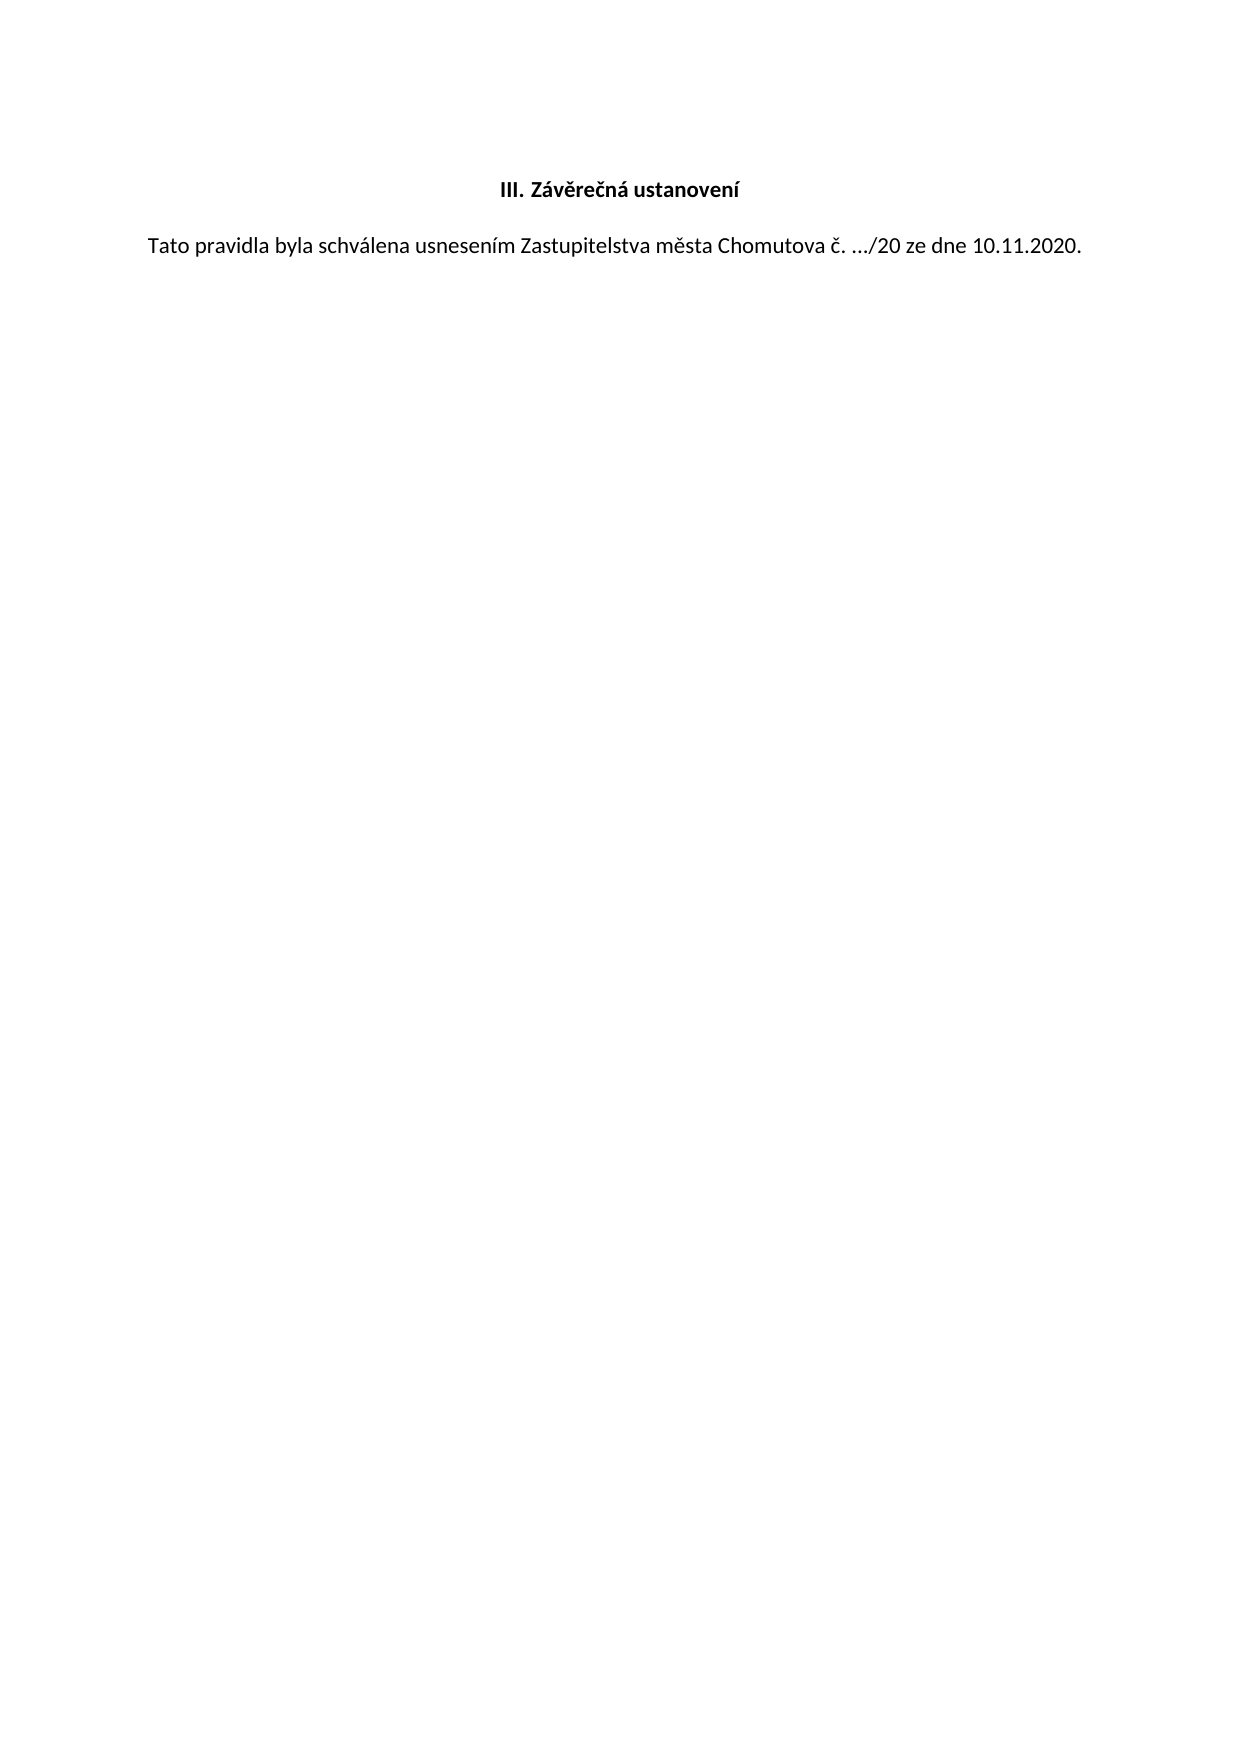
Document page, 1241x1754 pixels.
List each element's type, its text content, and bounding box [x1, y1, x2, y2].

text Tato pravidla byla schválena usnesením Zastupitelstva města Chomutova č. .../20 ze dne 10.11.2020. [148, 232, 1093, 260]
list Závěrečná ustanovení [146, 176, 1093, 204]
